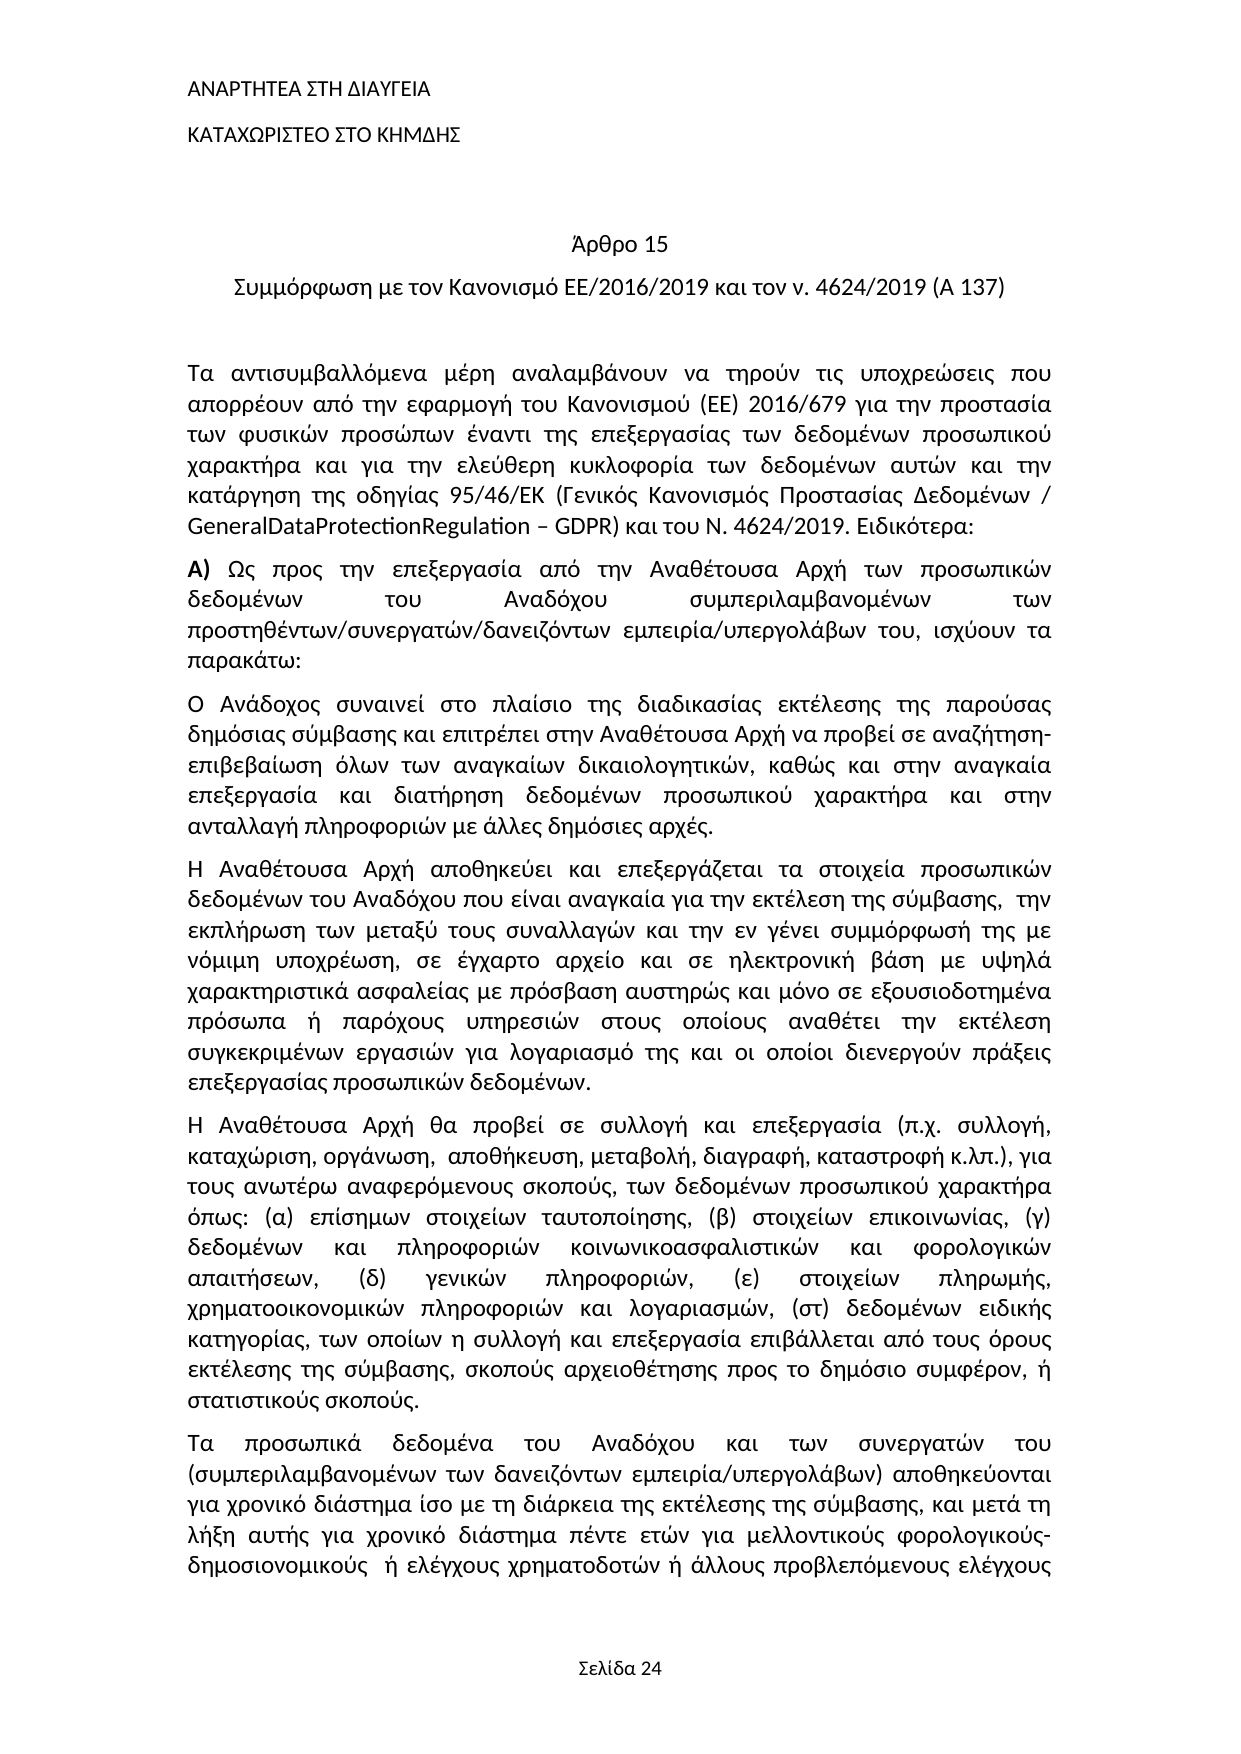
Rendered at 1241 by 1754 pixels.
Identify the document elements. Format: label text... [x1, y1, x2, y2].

text Συμμόρφωση με τον Κανονισμό ΕΕ/2016/2019 και τον ν. 4624/2019 (Α 137) [187, 271, 1053, 302]
text Τα αντισυμβαλλόμενα μέρη αναλαμβάνουν να τηρούν τις υποχρεώσεις που απορρέουν από την εφαρμογή του Κανονισμού (ΕΕ) 2016/679 για την προστασία των φυσικών προσώπων έναντι της επεξεργασίας των δεδομένων προσωπικού χαρακτήρα και για την ελεύθερη κυκλοφορία των δεδομένων αυτών και την κατάργηση της οδηγίας 95/46/ΕΚ (Γενικός Κανονισμός Προστασίας Δεδομένων / GeneralDataProtectionRegulation – GDPR) και του Ν. 4624/2019. Ειδικότερα: [187, 357, 1053, 541]
text Η Αναθέτουσα Αρχή αποθηκεύει και επεξεργάζεται τα στοιχεία προσωπικών δεδομένων του Αναδόχου που είναι αναγκαία για την εκτέλεση της σύμβασης, την εκπλήρωση των μεταξύ τους συναλλαγών και την εν γένει συμμόρφωσή της με νόμιμη υποχρέωση, σε έγχαρτο αρχείο και σε ηλεκτρονική βάση με υψηλά χαρακτηριστικά ασφαλείας με πρόσβαση αυστηρώς και μόνο σε εξουσιοδοτημένα πρόσωπα ή παρόχους υπηρεσιών στους οποίους αναθέτει την εκτέλεση συγκεκριμένων εργασιών για λογαριασμό της και οι οποίοι διενεργούν πράξεις επεξεργασίας προσωπικών δεδομένων. [187, 853, 1053, 1097]
text Άρθρο 15 [187, 228, 1053, 259]
text Α) Ως προς την επεξεργασία από την Αναθέτουσα Αρχή των προσωπικών δεδομένων του Αναδόχου συμπεριλαμβανομένων των προστηθέντων/συνεργατών/δανειζόντων εμπειρία/υπεργολάβων του, ισχύουν τα παρακάτω: [187, 553, 1053, 675]
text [187, 1427, 1053, 1580]
text Η Αναθέτουσα Αρχή θα προβεί σε συλλογή και επεξεργασία (π.χ. συλλογή, καταχώριση, οργάνωση, αποθήκευση, μεταβολή, διαγραφή, καταστροφή κ.λπ.), για τους ανωτέρω αναφερόμενους σκοπούς, των δεδομένων προσωπικού χαρακτήρα όπως: (α) επίσημων στοιχείων ταυτοποίησης, (β) στοιχείων επικοινωνίας, (γ) δεδομένων και πληροφοριών κοινωνικοασφαλιστικών και φορολογικών απαιτήσεων, (δ) γενικών πληροφοριών, (ε) στοιχείων πληρωμής, χρηματοοικονομικών πληροφοριών και λογαριασμών, (στ) δεδομένων ειδικής κατηγορίας, των οποίων η συλλογή και επεξεργασία επιβάλλεται από τους όρους εκτέλεσης της σύμβασης, σκοπούς αρχειοθέτησης προς το δημόσιο συμφέρον, ή στατιστικούς σκοπούς. [187, 1109, 1053, 1415]
text Ο Ανάδοχος συναινεί στο πλαίσιο της διαδικασίας εκτέλεσης της παρούσας δημόσιας σύμβασης και επιτρέπει στην Αναθέτουσα Αρχή να προβεί σε αναζήτηση-επιβεβαίωση όλων των αναγκαίων δικαιολογητικών, καθώς και στην αναγκαία επεξεργασία και διατήρηση δεδομένων προσωπικού χαρακτήρα και στην ανταλλαγή πληροφοριών με άλλες δημόσιες αρχές. [187, 688, 1053, 840]
